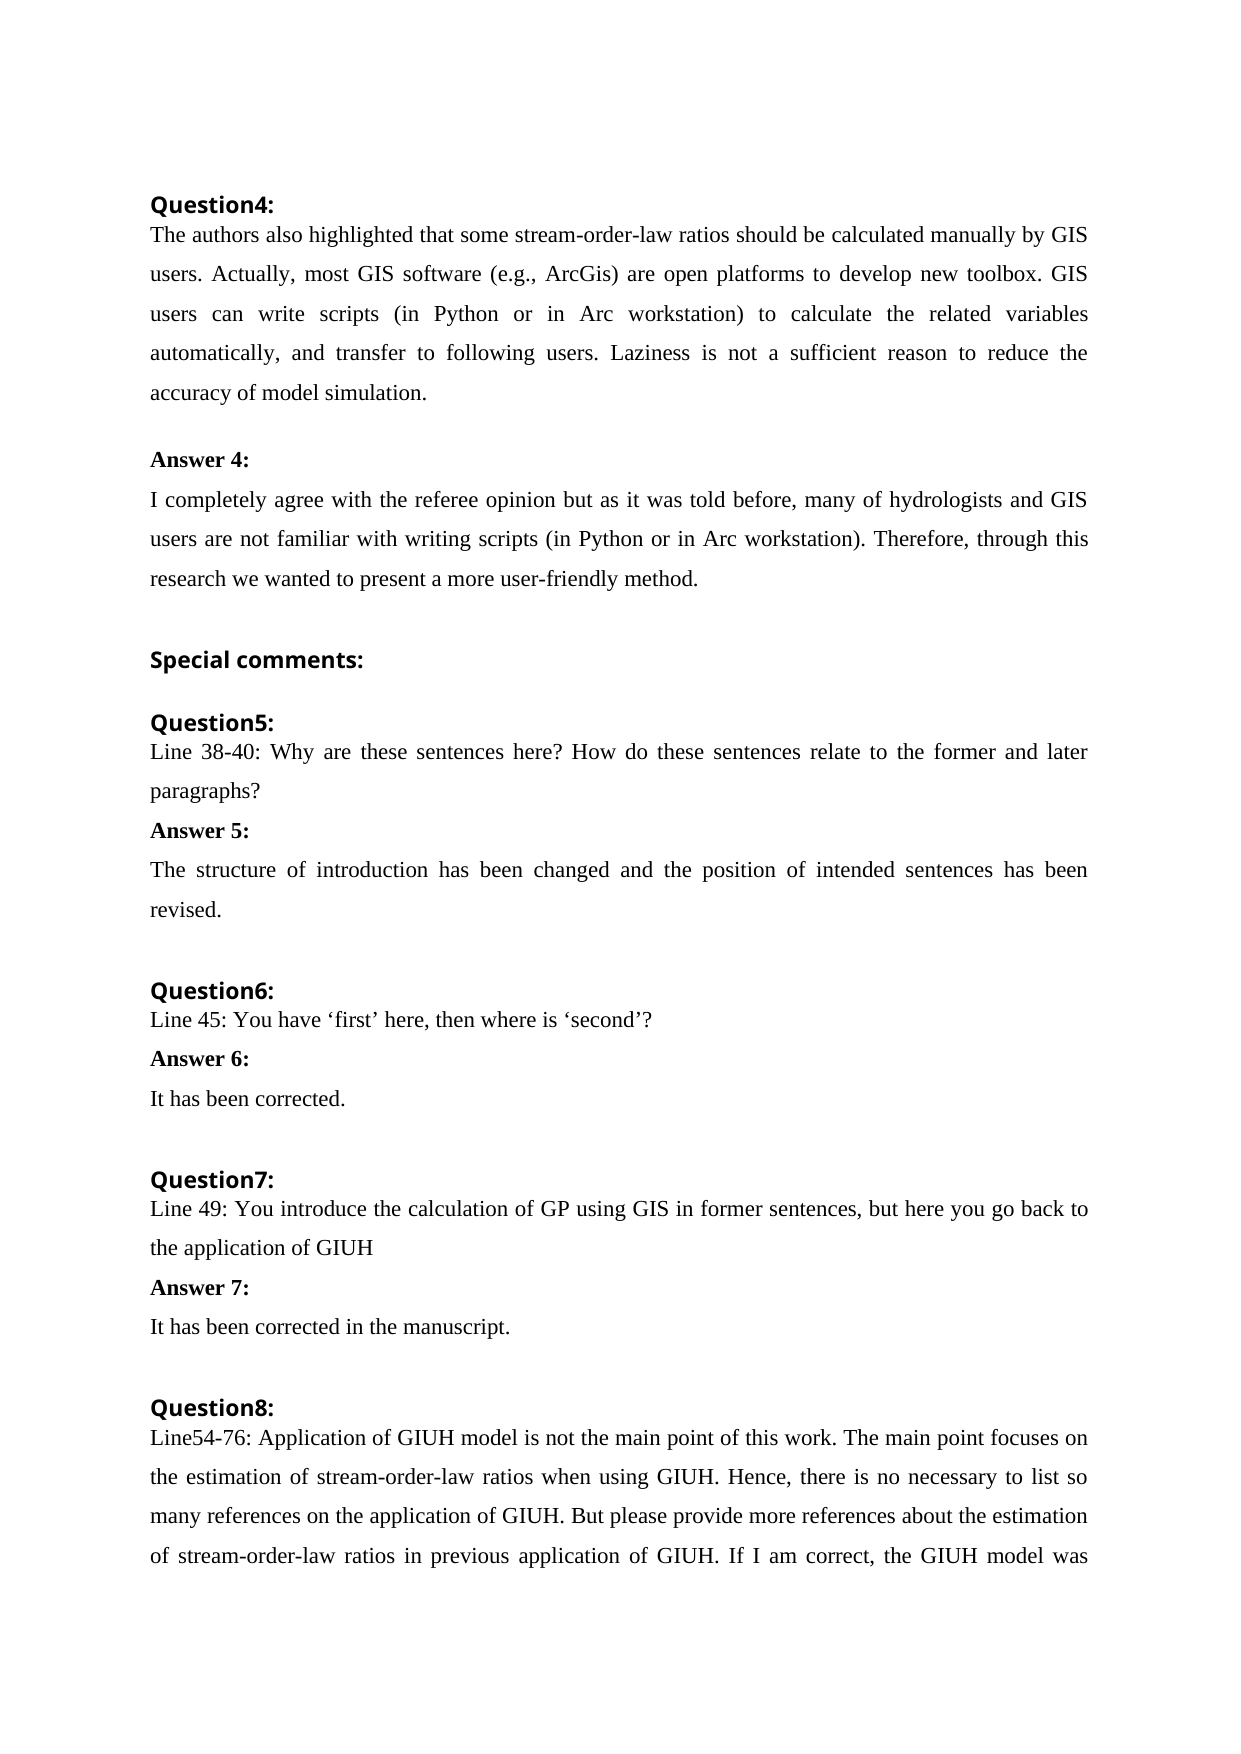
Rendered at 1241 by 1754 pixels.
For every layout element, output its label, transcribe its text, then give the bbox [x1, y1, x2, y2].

text Line 49: You introduce the calculation of GP using GIS in former sentences, but here you go back to the application of GIUH [150, 1195, 1090, 1261]
text Answer 5: [150, 817, 1090, 843]
text The structure of introduction has been changed and the position of intended sentences has been revised. [150, 856, 1090, 922]
text Line 45: You have ‘first’ here, then where is ‘second’? [150, 1006, 1090, 1032]
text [150, 1424, 1090, 1568]
text It has been corrected in the manuscript. [150, 1313, 1090, 1340]
text Line 38-40: Why are these sentences here? How do these sentences relate to the former and later paragraphs? [150, 738, 1090, 803]
text Special comments: [150, 644, 1090, 675]
text The authors also highlighted that some stream-order-law ratios should be calculated manually by GIS users. Actually, most GIS software (e.g., ArcGis) are open platforms to develop new toolbox. GIS users can write scripts (in Python or in Arc workstation) to calculate the related variables automatically, and transfer to following users. Laziness is not a sufficient reason to reduce the accuracy of model simulation. [150, 221, 1090, 405]
text Answer 7: [150, 1274, 1090, 1300]
text Answer 6: [150, 1045, 1090, 1072]
text Question7: [150, 1164, 1090, 1195]
text It has been corrected. [150, 1085, 1090, 1111]
text Question6: [150, 974, 1090, 1006]
text Question5: [150, 706, 1090, 738]
text Question4: [150, 189, 1090, 221]
text Question8: [150, 1392, 1090, 1424]
text I completely agree with the referee opinion but as it was told before, many of hydrologists and GIS users are not familiar with writing scripts (in Python or in Arc workstation). Therefore, through this research we wanted to present a more user-friendly method. [150, 486, 1090, 591]
text Answer 4: [150, 447, 1090, 473]
